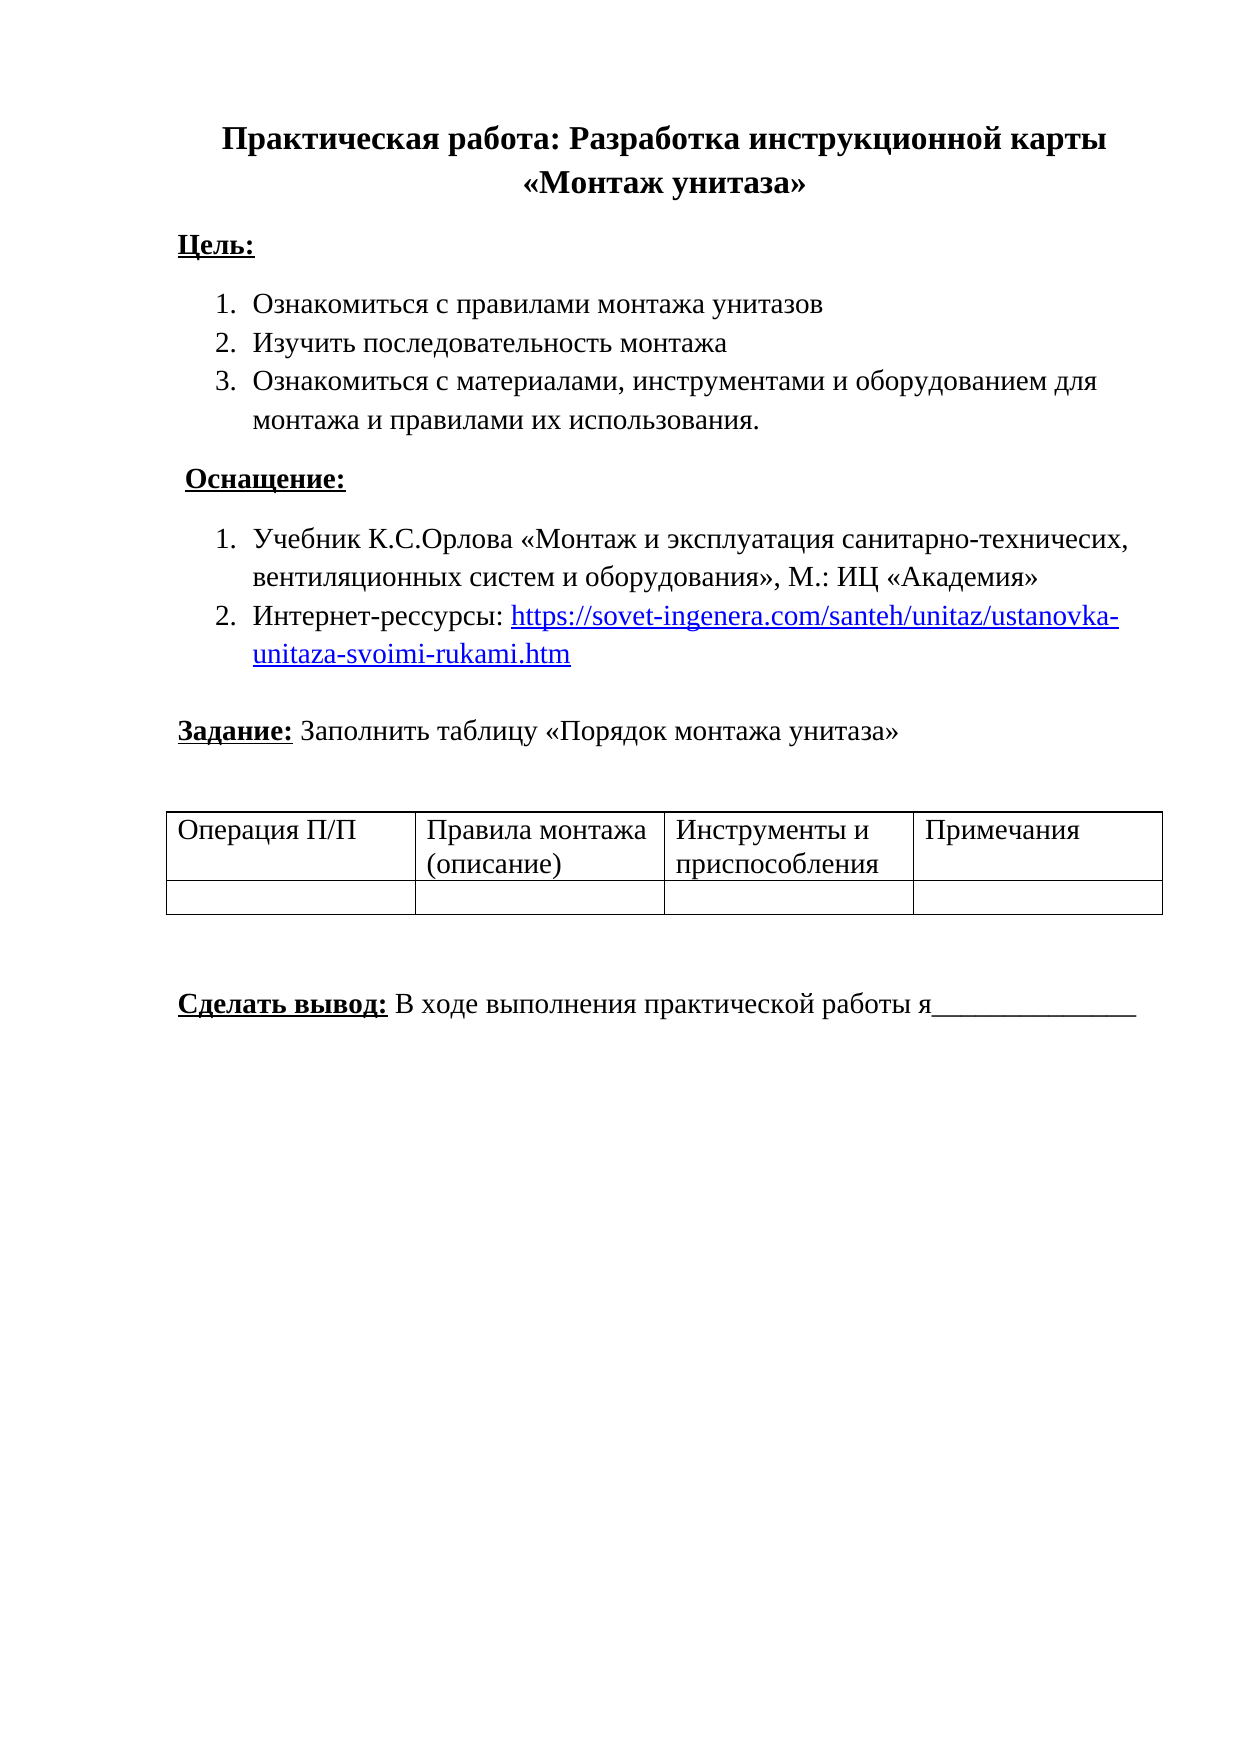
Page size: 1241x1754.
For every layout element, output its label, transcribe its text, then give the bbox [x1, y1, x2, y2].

list Задание: Заполнить таблицу «Порядок монтажа унитаза» [177, 713, 1152, 747]
table_cell [665, 881, 913, 914]
table_cell [914, 881, 1162, 914]
text Практическая работа: Разработка инструкционной карты «Монтаж унитаза» [177, 118, 1152, 201]
list Сделать вывод: В ходе выполнения практической работы я______________ [177, 986, 1152, 1019]
text Оснащение: [177, 461, 1152, 495]
table_header Операция П/П [167, 813, 415, 879]
table_cell [167, 881, 415, 914]
list Учебник К.С.Орлова «Монтаж и эксплуатация санитарно-техничесих, вентиляционных систем и оборудования», М.: ИЦ «Академия» [215, 521, 1152, 593]
table_header Инструменты и приспособления [665, 813, 913, 879]
list Ознакомиться с материалами, инструментами и оборудованием для монтажа и правилами их использования. [215, 363, 1152, 436]
table_header Правила монтажа (описание) [416, 813, 664, 879]
table_header Примечания [914, 813, 1162, 879]
list Интернет-рессурсы: https://sovet-ingenera.com/santeh/unitaz/ustanovka-unitaza-svoimi-rukami.htm [215, 598, 1152, 670]
list Изучить последовательность монтажа [215, 325, 1152, 358]
text Цель: [177, 227, 1152, 261]
table_cell [416, 881, 664, 914]
list Ознакомиться с правилами монтажа унитазов [215, 286, 1152, 320]
